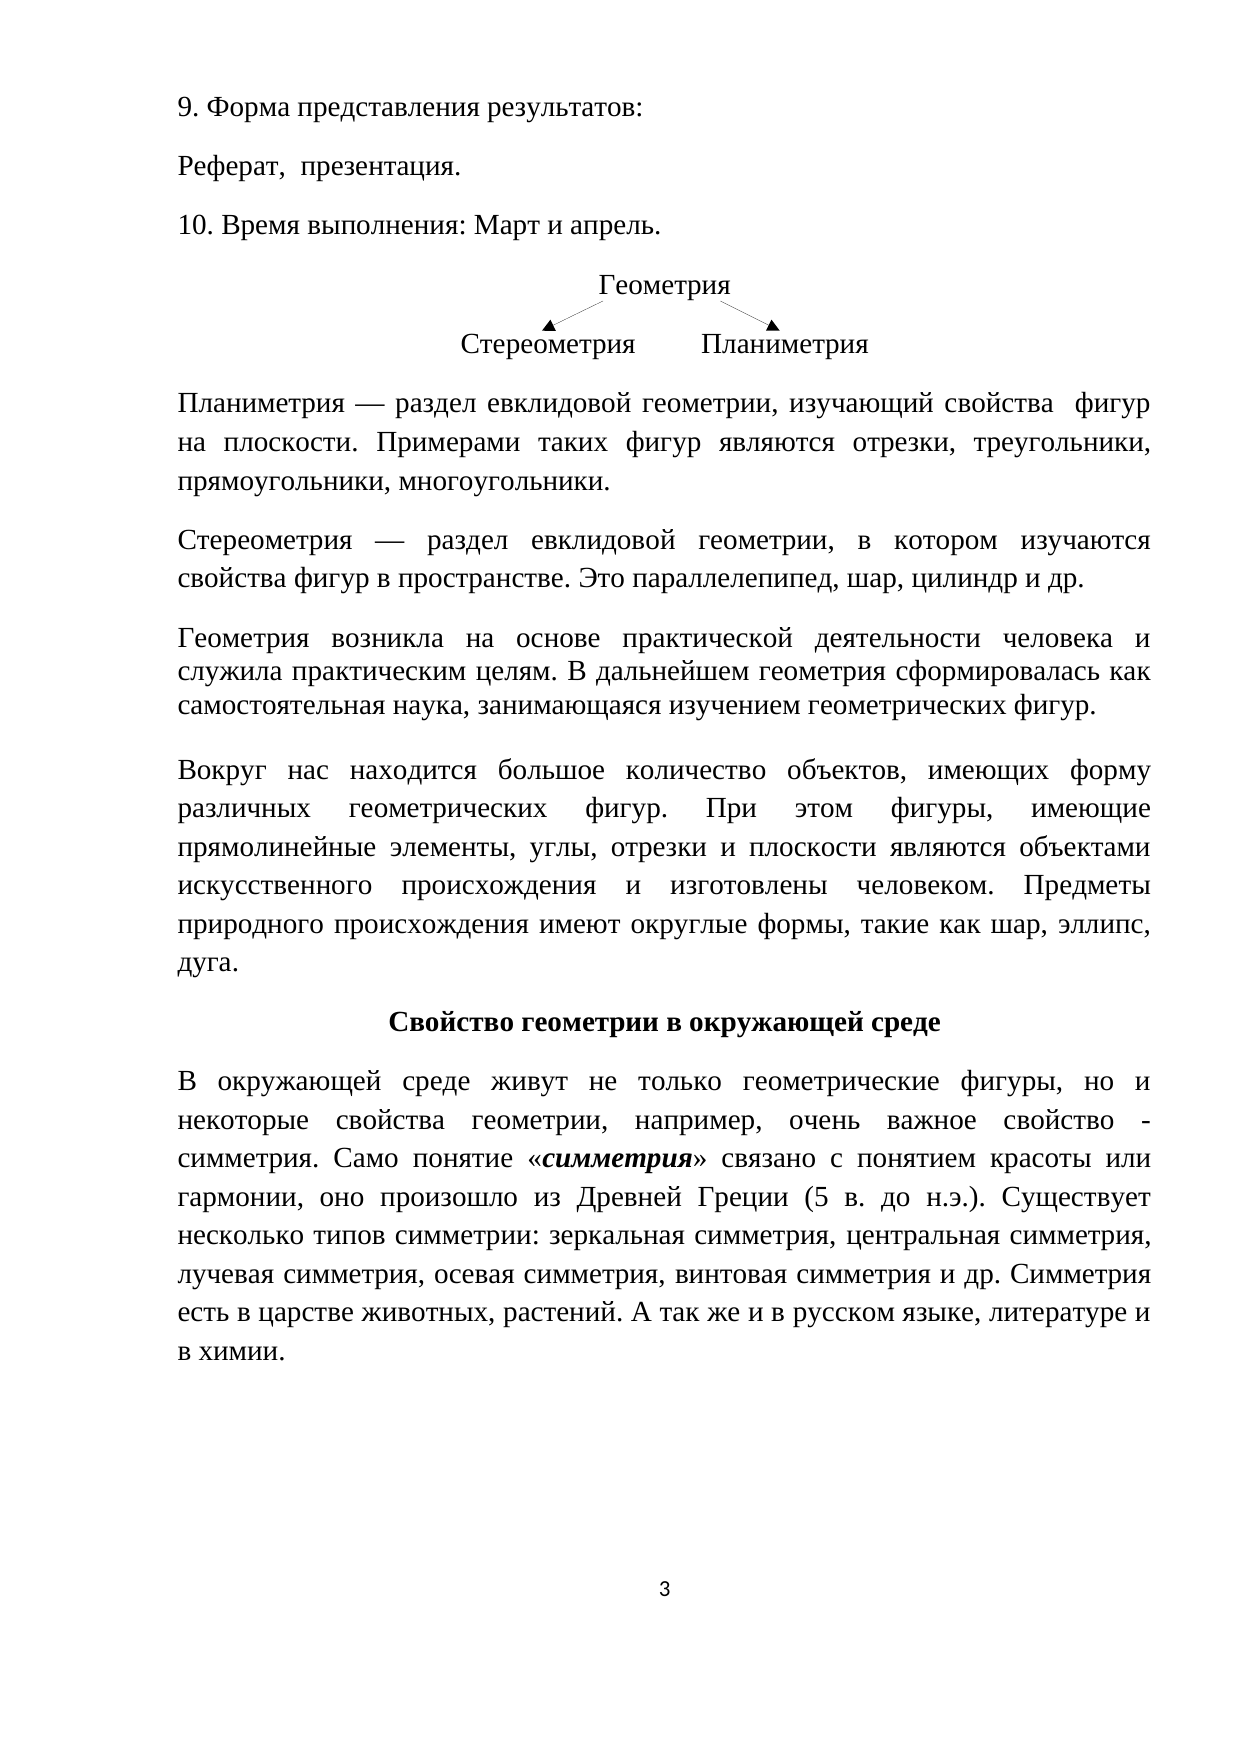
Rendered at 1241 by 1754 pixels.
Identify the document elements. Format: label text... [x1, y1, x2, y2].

text Стереометрия — раздел евклидовой геометрии, в котором изучаются свойства фигур в пространстве. Это параллелепипед, шар, цилиндр и др. [177, 522, 1152, 594]
text Свойство геометрии в окружающей среде [177, 1004, 1152, 1037]
text 10. Время выполнения: Март и апрель. [177, 207, 1152, 241]
text Геометрия [177, 267, 1152, 300]
text В окружающей среде живут не только геометрические фигуры, но и некоторые свойства геометрии, например, очень важное свойство - симметрия. Само понятие «симметрия» связано с понятием красоты или гармонии, оно произошло из Древней Греции (5 в. до н.э.). Существует несколько типов симметрии: зеркальная симметрия, центральная симметрия, лучевая симметрия, осевая симметрия, винтовая симметрия и др. Симметрия есть в царстве животных, растений. А так же и в русском языке, литературе и в химии. [177, 1063, 1152, 1367]
text Реферат, презентация. [177, 148, 1152, 182]
text Вокруг нас находится большое количество объектов, имеющих форму различных геометрических фигур. При этом фигуры, имеющие прямолинейные элементы, углы, отрезки и плоскости являются объектами искусственного происхождения и изготовлены человеком. Предметы природного происхождения имеют округлые формы, такие как шар, эллипс, дуга. [177, 752, 1152, 978]
text Планиметрия — раздел евклидовой геометрии, изучающий свойства фигур на плоскости. Примерами таких фигур являются отрезки, треугольники, прямоугольники, многоугольники. [177, 386, 1152, 496]
text Геометрия возникла на основе практической деятельности человека и служила практическим целям. В дальнейшем геометрия сформировалась как самостоятельная наука, занимающаяся изучением геометрических фигур. [177, 620, 1152, 721]
text Стереометрия Планиметрия [177, 326, 1152, 360]
text 9. Форма представления результатов: [177, 89, 1152, 122]
